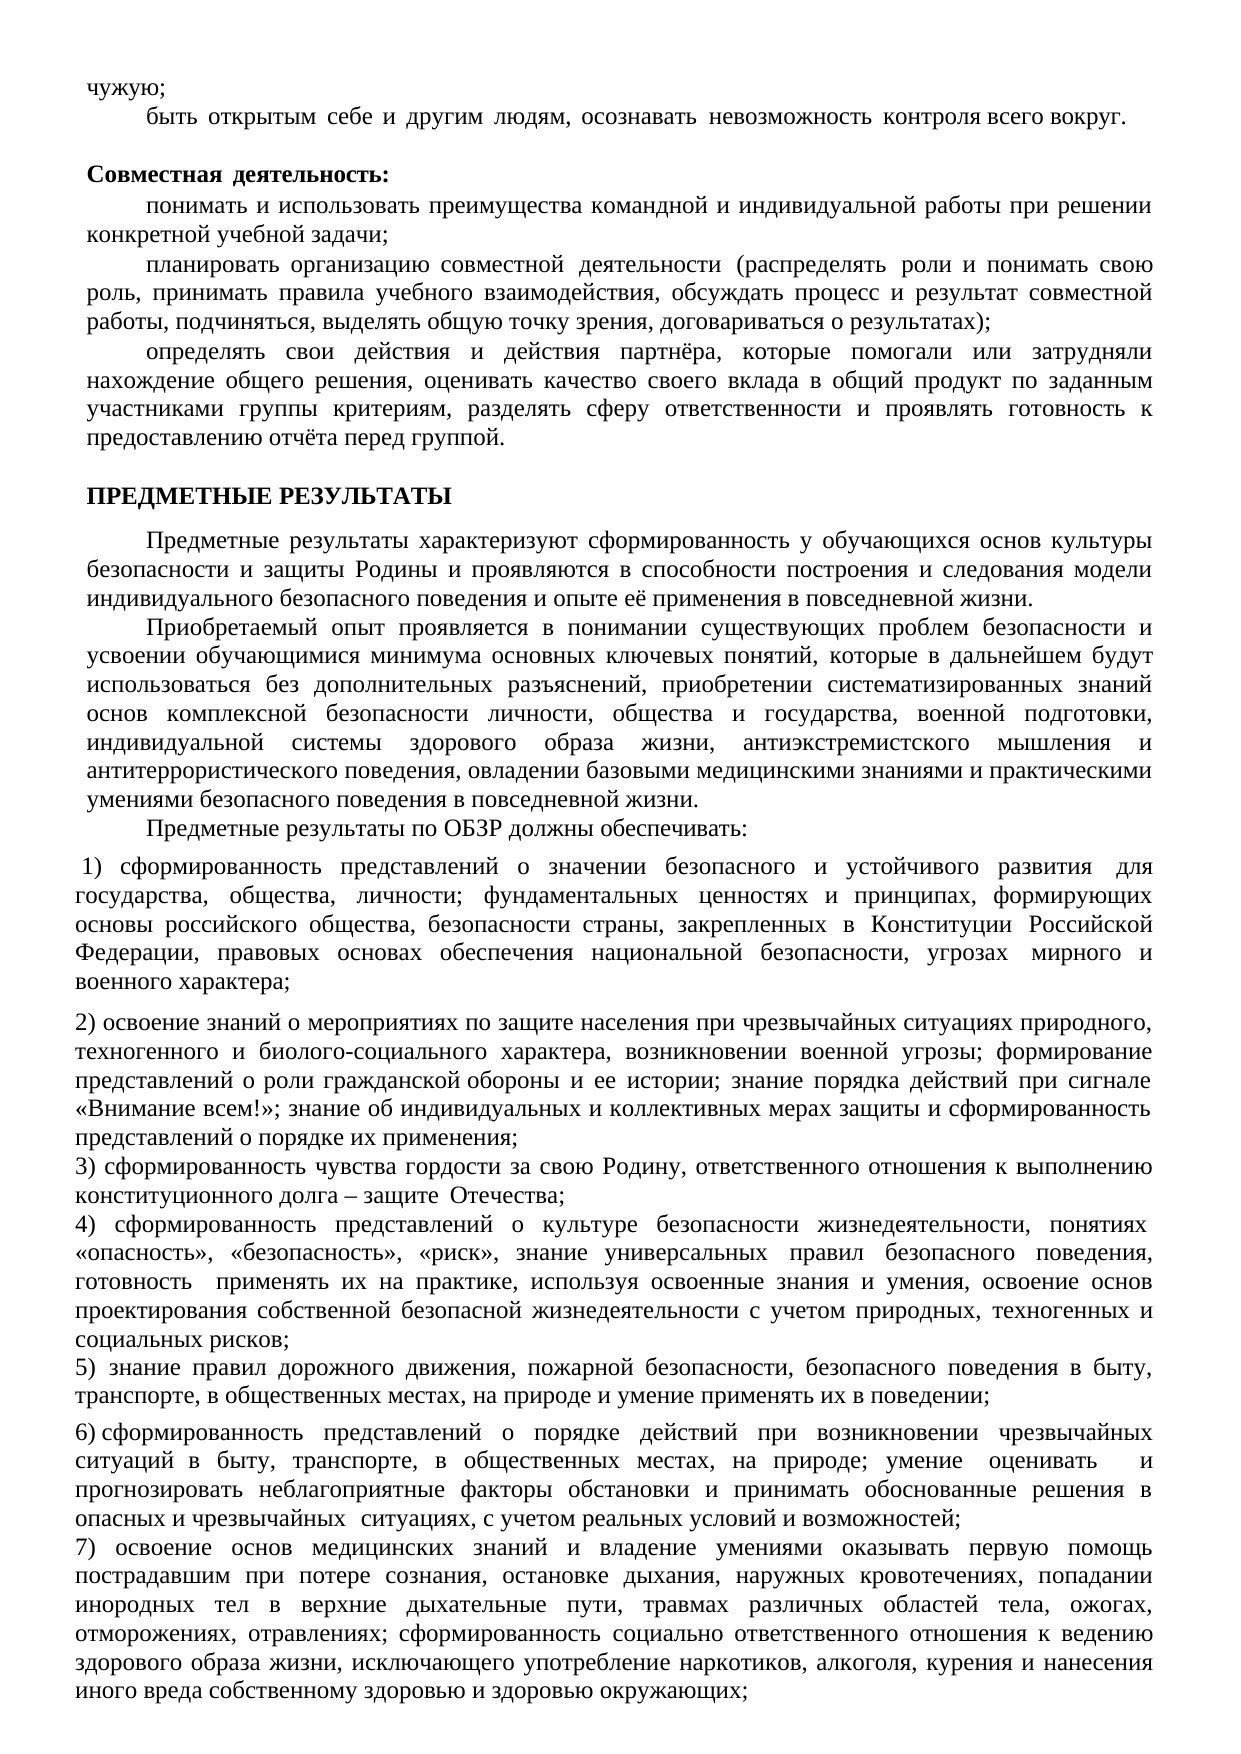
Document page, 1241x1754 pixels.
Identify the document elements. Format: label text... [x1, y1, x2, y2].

text Приобретаемый опыт проявляется в понимании существующих проблем безопасности и усвоении обучающимися минимума основных ключевых понятий, которые в дальнейшем будут использоваться без дополнительных разъяснений, приобретении систематизированных знаний основ комплексной безопасности личности, общества и государства, военной подготовки, индивидуальной системы здорового образа жизни, антиэкстремистского мышления и антитеррористического поведения, овладении базовыми медицинскими знаниями и практическими умениями безопасного поведения в повседневной жизни. [86, 612, 1153, 813]
text Предметные результаты характеризуют сформированность у обучающихся основ культуры безопасности и защиты Родины и проявляются в способности построения и следования модели индивидуального безопасного поведения и опыте её применения в повседневной жизни. [86, 526, 1153, 612]
subtitle Совместная деятельность: [86, 159, 1196, 188]
list сформированность представлений о культуре безопасности жизнедеятельности, понятиях [75, 1209, 1196, 1237]
text «опасность», «безопасность», «риск», знание универсальных правил безопасного поведения, готовность применять их на практике, используя освоенные знания и умения, освоение основ проектирования собственной безопасной жизнедеятельности с учетом природных, техногенных и социальных рисков; [75, 1237, 1153, 1352]
text понимать и использовать преимущества командной и индивидуальной работы при решении конкретной учебной задачи; [86, 190, 1152, 247]
list сформированность чувства гордости за свою Родину, ответственного отношения к выполнению конституционного долга – защите Отечества; [75, 1151, 1154, 1208]
list освоение основ медицинских знаний и владение умениями оказывать первую помощь пострадавшим при потере сознания, остановке дыхания, наружных кровотечениях, попадании инородных тел в верхние дыхательные пути, травмах различных областей тела, ожогах, отморожениях, отравлениях; сформированность социально ответственного отношения к ведению здорового образа жизни, исключающего употребление наркотиков, алкоголя, курения и нанесения иного вреда собственному здоровью и здоровью окружающих; [75, 1532, 1154, 1704]
text быть открытым себе и другим людям, осознавать невозможность контроля всего вокруг. [146, 101, 1196, 130]
text планировать организацию совместной деятельности (распределять роли и понимать свою роль, принимать правила учебного взаимодействия, обсуждать процесс и результат совместной работы, подчиняться, выделять общую точку зрения, договариваться о результатах); [86, 249, 1153, 335]
list сформированность представлений о порядке действий при возникновении чрезвычайных ситуаций в быту, транспорте, в общественных местах, на природе; умение оценивать и прогнозировать неблагоприятные факторы обстановки и принимать обоснованные решения в опасных и чрезвычайных ситуациях, с учетом реальных условий и возможностей; [75, 1417, 1153, 1532]
text чужую; [86, 72, 1196, 101]
subtitle ПРЕДМЕТНЫЕ РЕЗУЛЬТАТЫ [86, 481, 1196, 510]
list сформированность представлений о значении безопасного и устойчивого развития для государства, общества, личности; фундаментальных ценностях и принципах, формирующих основы российского общества, безопасности страны, закрепленных в Конституции Российской Федерации, правовых основах обеспечения национальной безопасности, угрозах мирного и военного характера; [75, 851, 1153, 995]
text определять свои действия и действия партнёра, которые помогали или затрудняли нахождение общего решения, оценивать качество своего вклада в общий продукт по заданным участниками группы критериям, разделять сферу ответственности и проявлять готовность к предоставлению отчёта перед группой. [86, 336, 1154, 451]
text «Внимание всем!»; знание об индивидуальных и коллективных мерах защиты и сформированность представлений о порядке их применения; [75, 1093, 1152, 1151]
list освоение знаний о мероприятиях по защите населения при чрезвычайных ситуациях природного, техногенного и биолого-социального характера, возникновении военной угрозы; формирование представлений о роли гражданской обороны и ее истории; знание порядка действий при сигнале [75, 1007, 1153, 1093]
list знание правил дорожного движения, пожарной безопасности, безопасного поведения в быту, транспорте, в общественных местах, на природе и умение применять их в поведении; [75, 1353, 1152, 1409]
text Предметные результаты по ОБЗР должны обеспечивать: [146, 813, 1196, 842]
